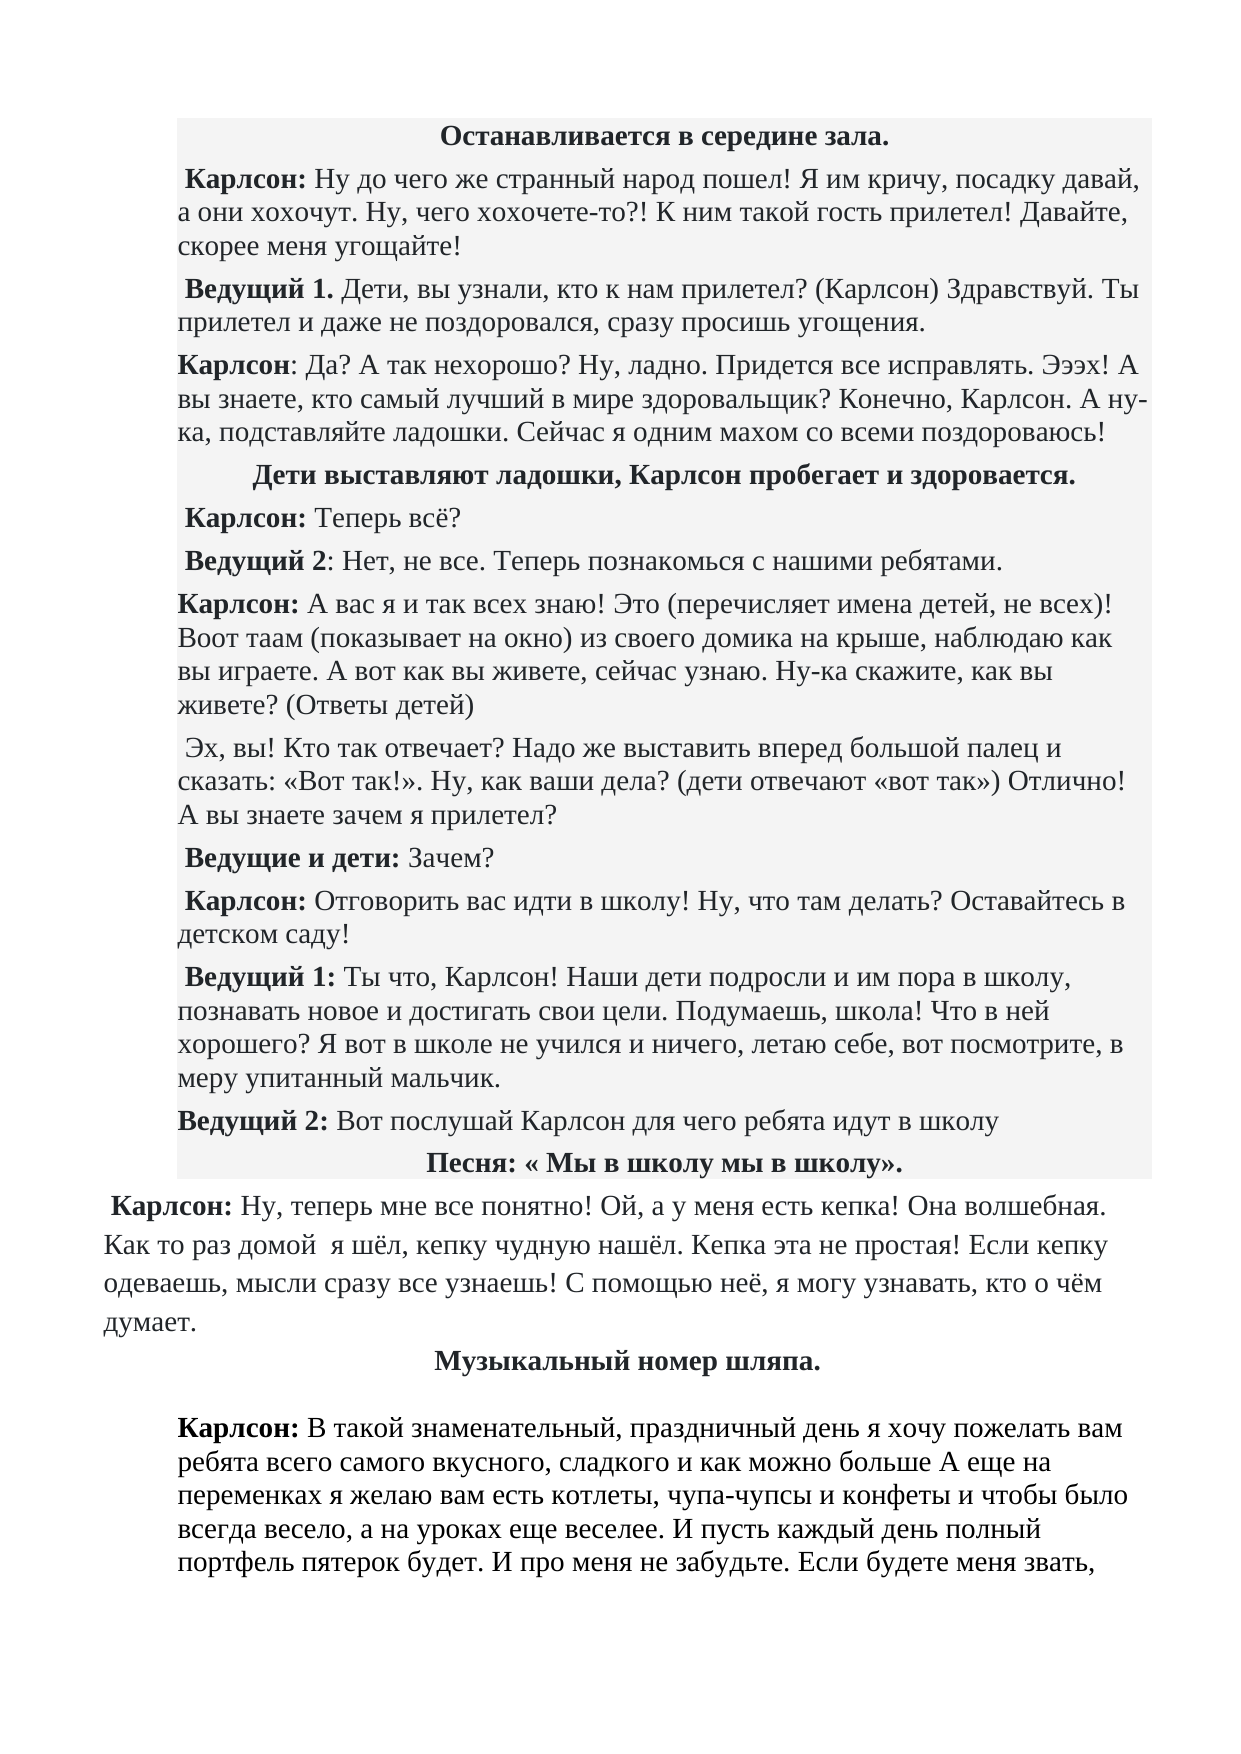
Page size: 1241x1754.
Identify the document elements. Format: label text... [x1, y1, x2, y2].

text Ведущий 2: Вот послушай Карлсон для чего ребята идут в школу [177, 1103, 1152, 1136]
text Ведущие и дети: Зачем? [177, 840, 1152, 873]
text Ведущий 1. Дети, вы узнали, кто к нам прилетел? (Карлсон) Здравствуй. Ты прилетел и даже не поздоровался, сразу просишь угощения. [177, 271, 1152, 338]
text Ведущий 1: Ты что, Карлсон! Наши дети подросли и им пора в школу, познавать новое и достигать свои цели. Подумаешь, школа! Что в ней хорошего? Я вот в школе не учился и ничего, летаю себе, вот посмотрите, в меру упитанный мальчик. [177, 959, 1152, 1093]
text Песня: « Мы в школу мы в школу». [177, 1146, 1152, 1179]
text Ведущий 2: Нет, не все. Теперь познакомься с нашими ребятами. [177, 543, 1152, 577]
text Эх, вы! Кто так отвечает? Надо же выставить вперед большой палец и сказать: «Вот так!». Ну, как ваши дела? (дети отвечают «вот так») Отлично! А вы знаете зачем я прилетел? [177, 730, 1152, 830]
text Карлсон: Отговорить вас идти в школу! Ну, что там делать? Оставайтесь в детском саду! [177, 883, 1152, 950]
text Карлсон: Теперь всё? [177, 500, 1152, 534]
text Музыкальный номер шляпа. [103, 1343, 1152, 1376]
text Карлсон: Ну до чего же странный народ пошел! Я им кричу, посадку давай, а они хохочут. Ну, чего хохочете-то?! К ним такой гость прилетел! Давайте, скорее меня угощайте! [177, 161, 1152, 262]
text Карлсон: А вас я и так всех знаю! Это (перечисляет имена детей, не всех)! Воот таам (показывает на окно) из своего домика на крыше, наблюдаю как вы играете. А вот как вы живете, сейчас узнаю. Ну-ка скажите, как вы живете? (Ответы детей) [177, 586, 1152, 720]
text Карлсон: Ну, теперь мне все понятно! Ой, а у меня есть кепка! Она волшебная. Как то раз домой я шёл, кепку чудную нашёл. Кепка эта не простая! Если кепку одеваешь, мысли сразу все узнаешь! С помощью неё, я могу узнавать, кто о чём думает. [103, 1188, 1152, 1338]
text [177, 1410, 1152, 1578]
text Карлсон: Да? А так нехорошо? Ну, ладно. Придется все исправлять. Эээх! А вы знаете, кто самый лучший в мире здоровальщик? Конечно, Карлсон. А ну-ка, подставляйте ладошки. Сейчас я одним махом со всеми поздороваюсь! [177, 347, 1152, 448]
text Останавливается в середине зала. [177, 118, 1152, 152]
text Дети выставляют ладошки, Карлсон пробегает и здоровается. [177, 457, 1152, 491]
